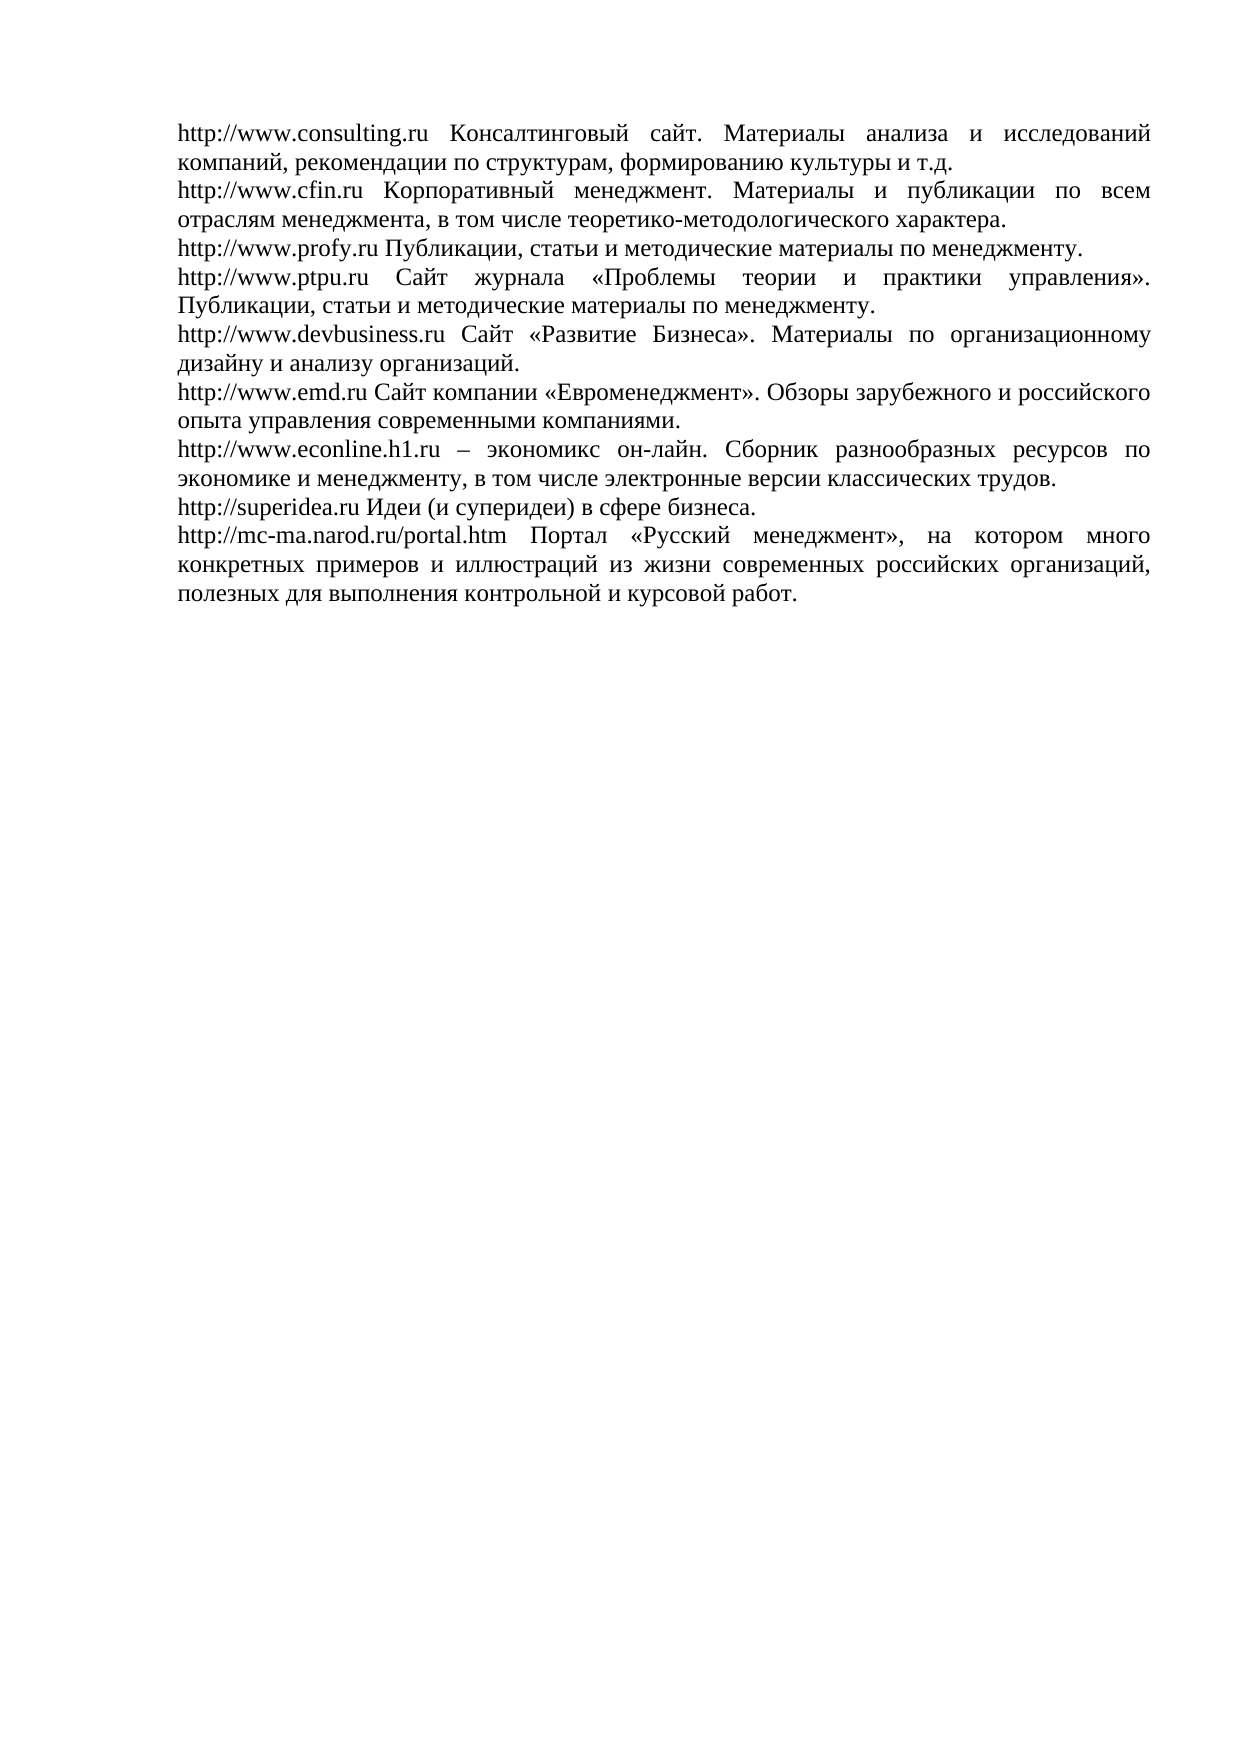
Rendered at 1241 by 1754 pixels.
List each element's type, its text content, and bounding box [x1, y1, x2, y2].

text http://www.econline.h1.ru – экономикс он-лайн. Сборник разнообразных ресурсов по экономике и менеджменту, в том числе электронные версии классических трудов. [177, 434, 1152, 492]
text http://superidea.ru Идеи (и суперидеи) в сфере бизнеса. [177, 492, 1152, 521]
text http://www.devbusiness.ru Сайт «Развитие Бизнеса». Материалы по организационному дизайну и анализу организаций. [177, 319, 1152, 377]
text http://mc-ma.narod.ru/portal.htm Портал «Русский менеджмент», на котором много конкретных примеров и иллюстраций из жизни современных российских организаций, полезных для выполнения контрольной и курсовой работ. [177, 521, 1152, 607]
text http://www.cfin.ru Корпоративный менеджмент. Материалы и публикации по всем отраслям менеджмента, в том числе теоретико-методологического характера. [177, 176, 1152, 233]
text http://www.profy.ru Публикации, статьи и методические материалы по менеджменту. [177, 233, 1152, 262]
text http://www.emd.ru Сайт компании «Евроменеджмент». Обзоры зарубежного и российского опыта управления современными компаниями. [177, 377, 1152, 434]
text http://www.ptpu.ru Сайт журнала «Проблемы теории и практики управления». Публикации, статьи и методические материалы по менеджменту. [177, 262, 1152, 319]
text http://www.consulting.ru Консалтинговый сайт. Материалы анализа и исследований компаний, рекомендации по структурам, формированию культуры и т.д. [177, 118, 1152, 176]
